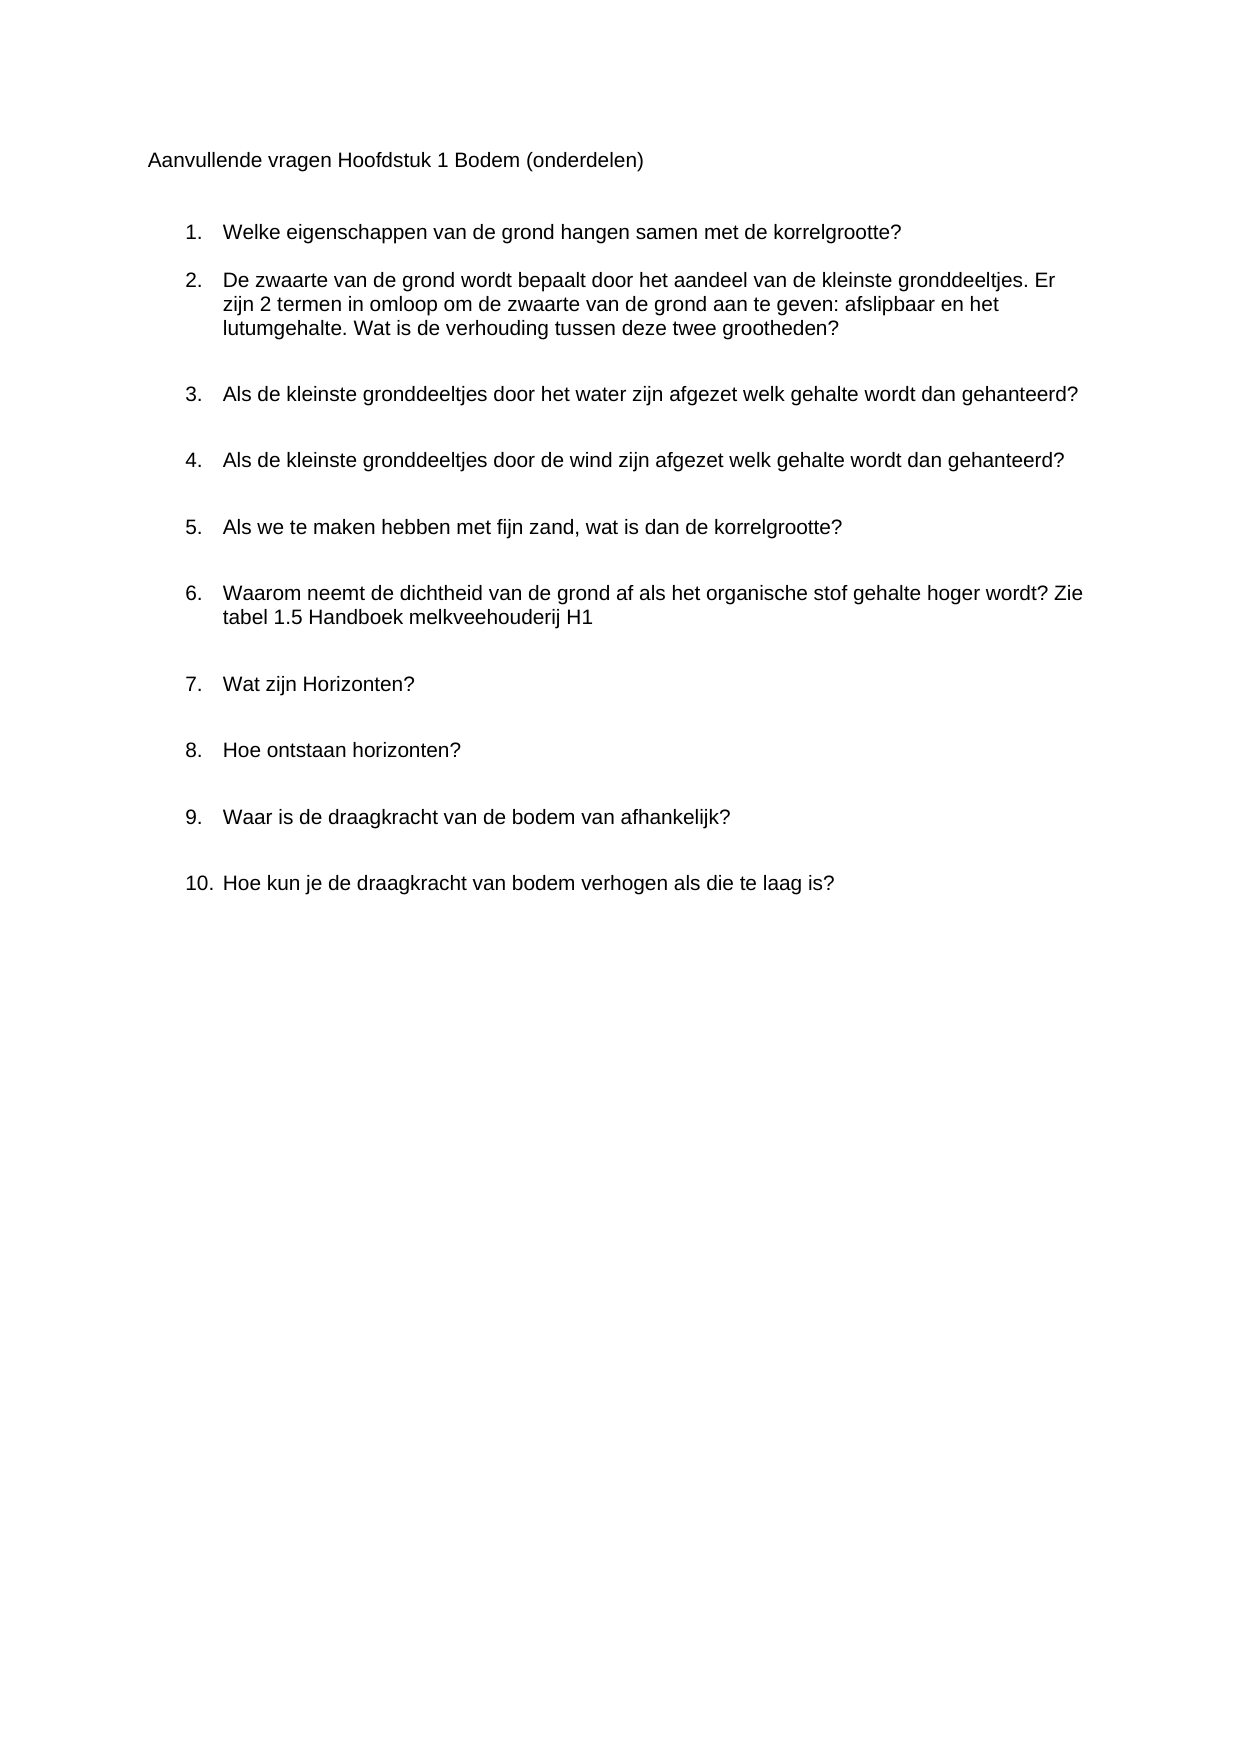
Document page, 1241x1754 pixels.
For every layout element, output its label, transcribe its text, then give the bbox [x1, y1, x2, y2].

list Als we te maken hebben met fijn zand, wat is dan de korrelgrootte? [185, 515, 1093, 539]
text Aanvullende vragen Hoofdstuk 1 Bodem (onderdelen) [148, 148, 1093, 172]
list De zwaarte van de grond wordt bepaalt door het aandeel van de kleinste gronddeeltjes. Er zijn 2 termen in omloop om de zwaarte van de grond aan te geven: afslipbaar en het lutumgehalte. Wat is de verhouding tussen deze twee grootheden? [185, 267, 1093, 339]
list Waarom neemt de dichtheid van de grond af als het organische stof gehalte hoger wordt? Zie tabel 1.5 Handboek melkveehouderij H1 [185, 581, 1093, 629]
list Als de kleinste gronddeeltjes door de wind zijn afgezet welk gehalte wordt dan gehanteerd? [185, 448, 1093, 472]
list Waar is de draagkracht van de bodem van afhankelijk? [185, 804, 1093, 828]
list Hoe ontstaan horizonten? [185, 738, 1093, 762]
list Wat zijn Horizonten? [185, 672, 1093, 696]
list Als de kleinste gronddeeltjes door het water zijn afgezet welk gehalte wordt dan gehanteerd? [185, 382, 1093, 406]
list Hoe kun je de draagkracht van bodem verhogen als die te laag is? [185, 871, 1093, 895]
list Welke eigenschappen van de grond hangen samen met de korrelgrootte? [185, 219, 1093, 243]
